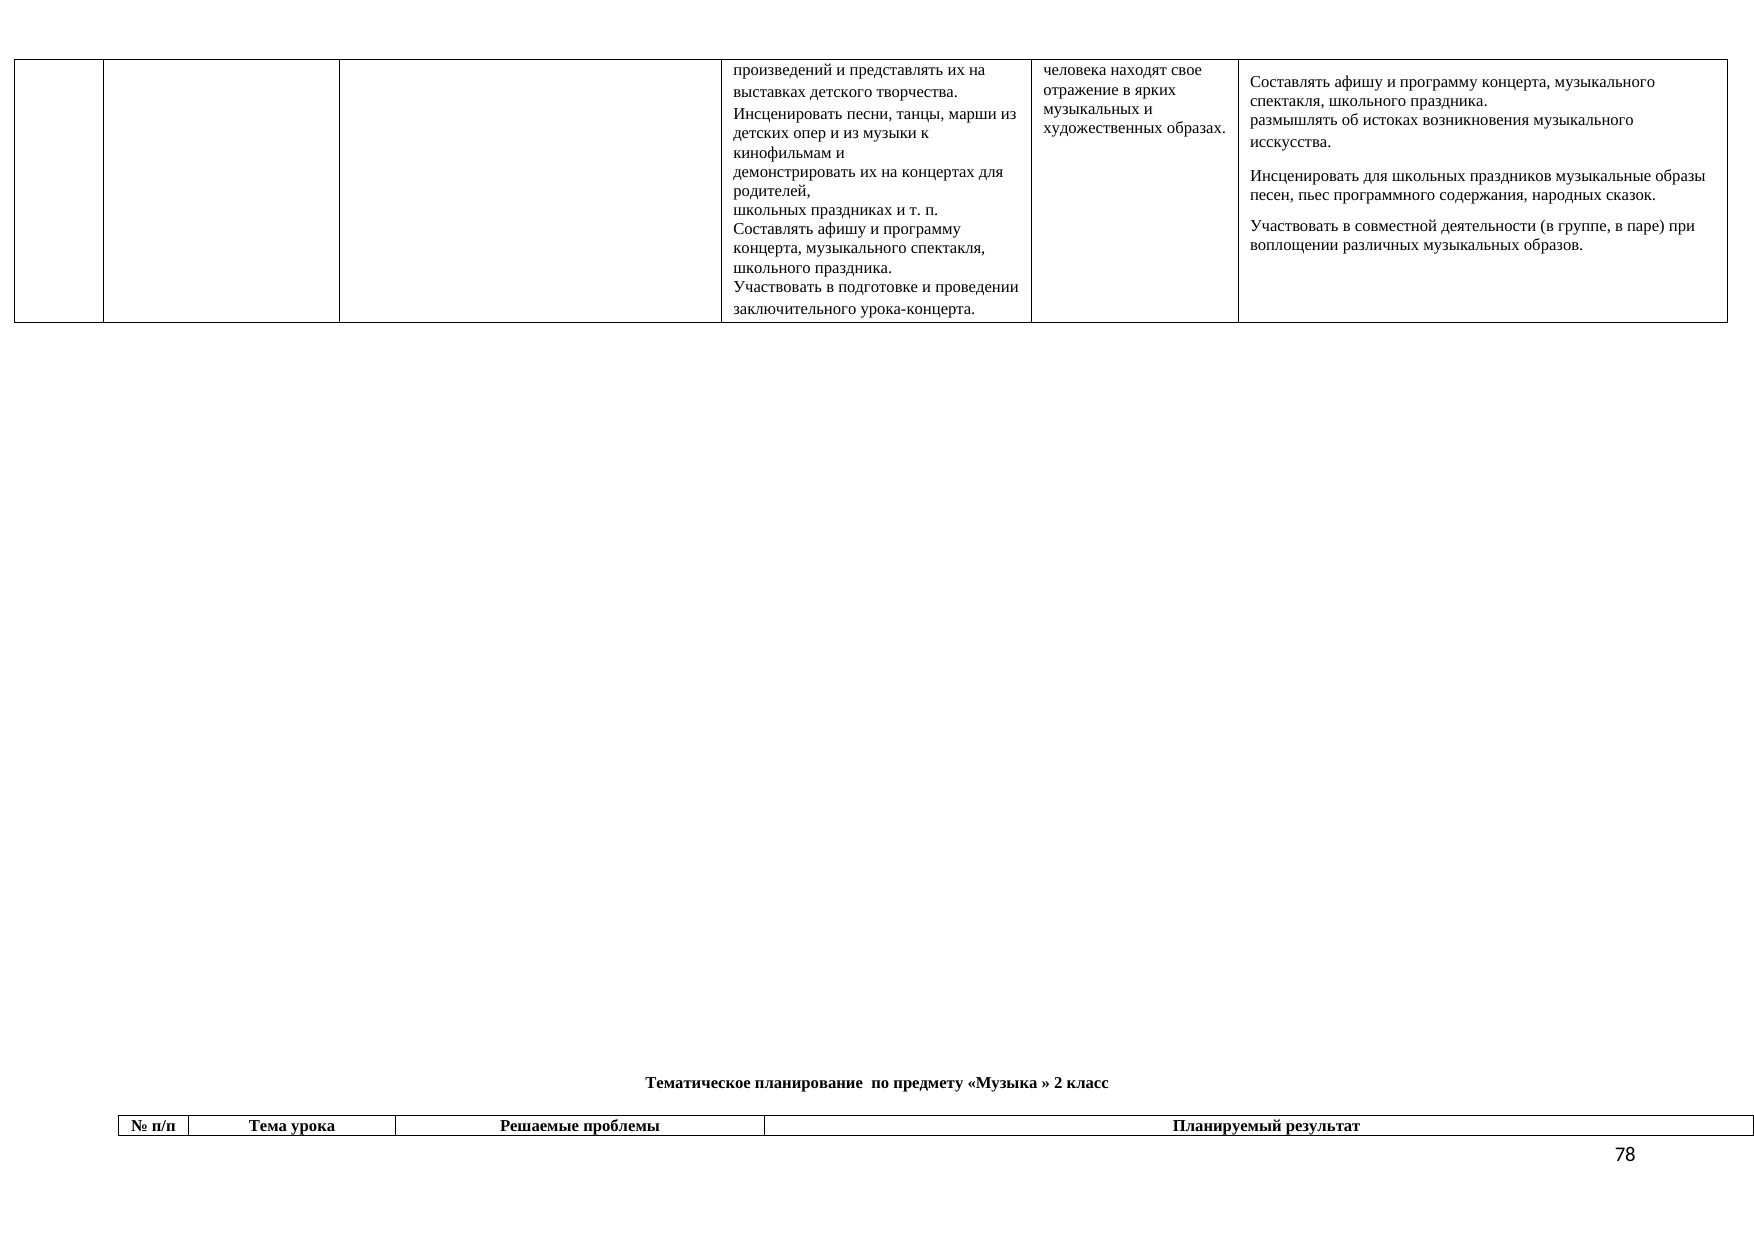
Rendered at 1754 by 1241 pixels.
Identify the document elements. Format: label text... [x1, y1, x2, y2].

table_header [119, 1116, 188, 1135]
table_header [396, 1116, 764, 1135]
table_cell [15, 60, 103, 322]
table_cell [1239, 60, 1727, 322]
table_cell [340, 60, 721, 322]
text Тематическое планирование по предмету «Музыка » 2 класс [118, 1072, 1636, 1092]
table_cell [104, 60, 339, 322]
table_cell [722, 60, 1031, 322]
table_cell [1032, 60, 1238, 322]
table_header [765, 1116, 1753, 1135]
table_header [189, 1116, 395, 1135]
